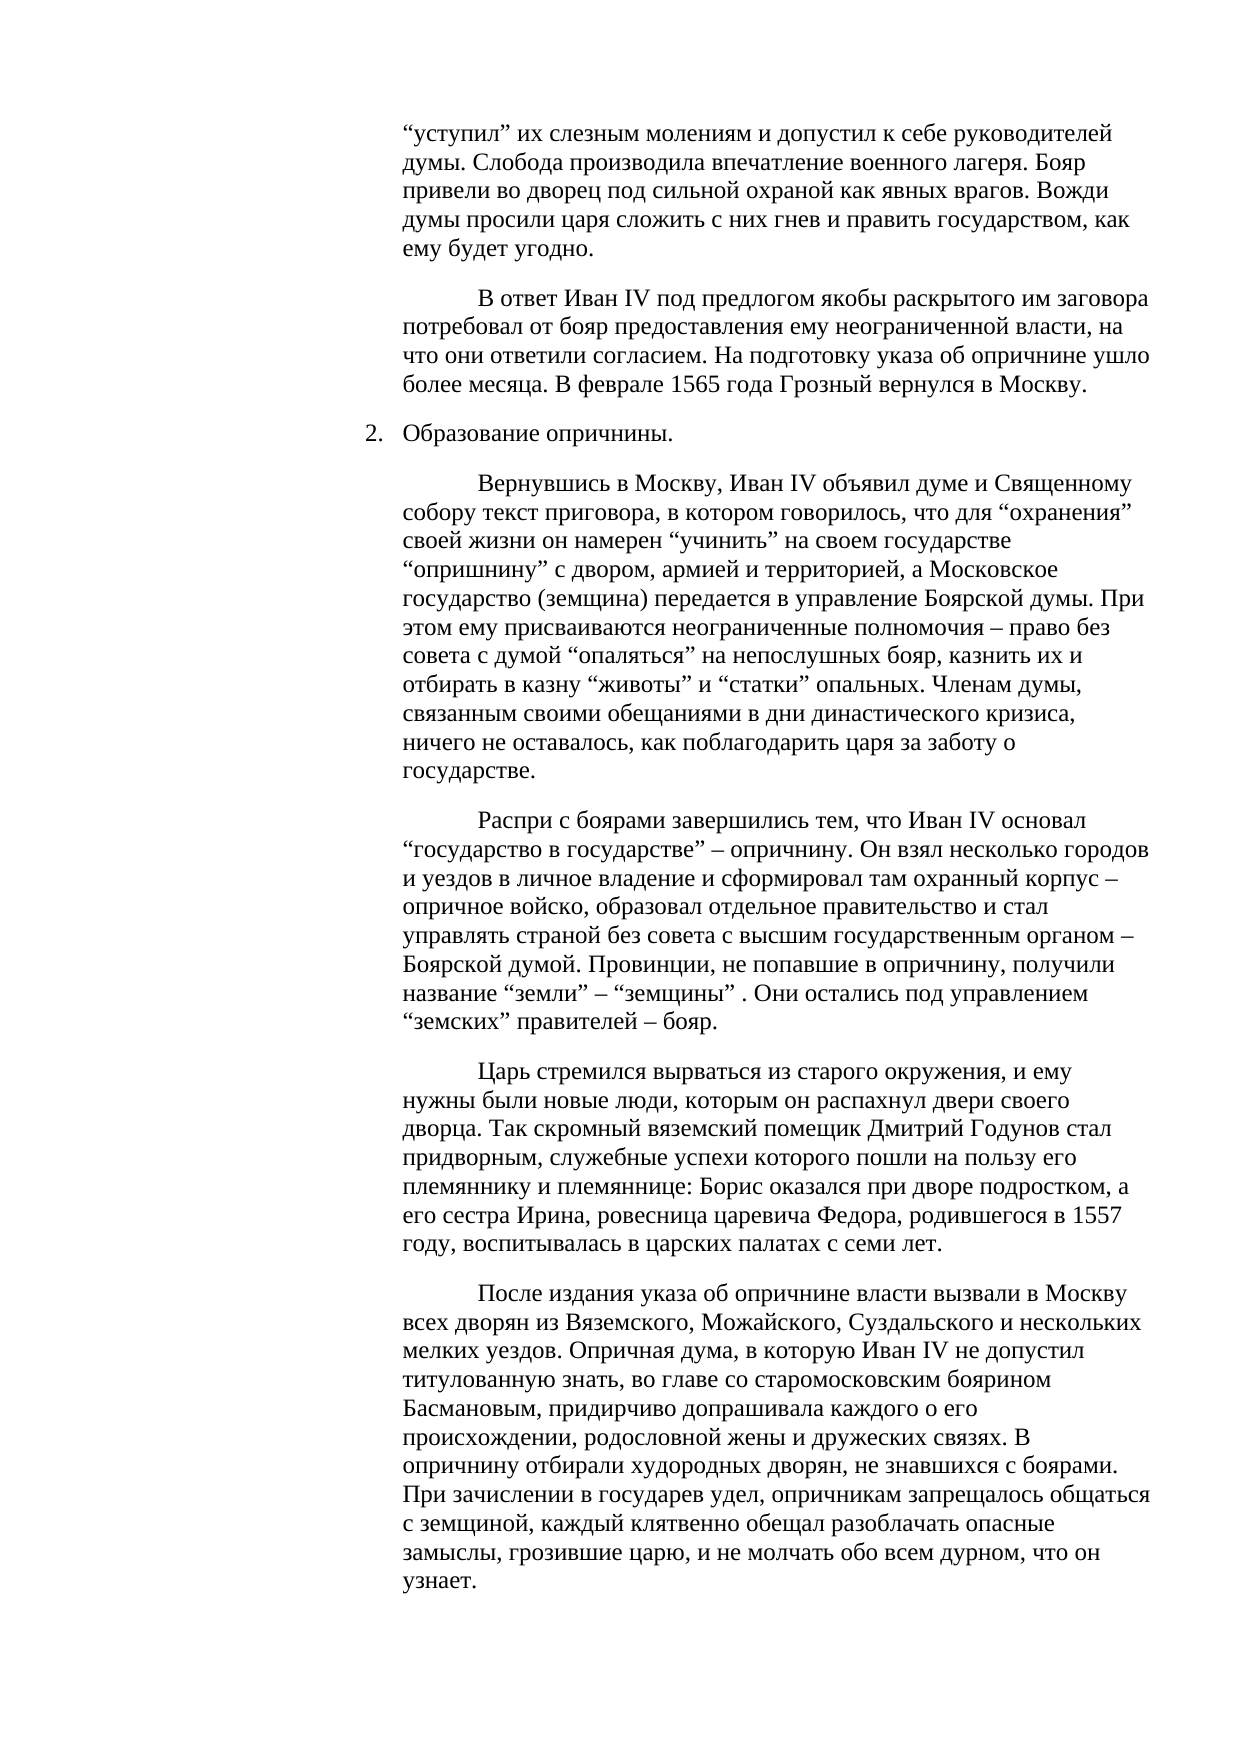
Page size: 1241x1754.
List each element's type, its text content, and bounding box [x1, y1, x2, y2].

text Царь стремился вырваться из старого окружения, и ему нужны были новые люди, которым он распахнул двери своего дворца. Так скромный вяземский помещик Дмитрий Годунов стал придворным, служебные успехи которого пошли на пользу его племяннику и племяннице: Борис оказался при дворе подростком, а его сестра Ирина, ровесница царевича Федора, родившегося в 1557 году, воспитывалась в царских палатах с семи лет. [402, 1056, 1152, 1257]
text В ответ Иван IV под предлогом якобы раскрытого им заговора потребовал от бояр предоставления ему неограниченной власти, на что они ответили согласием. На подготовку указа об опричнине ушло более месяца. В феврале 1565 года Грозный вернулся в Москву. [402, 283, 1152, 398]
text Вернувшись в Москву, Иван IV объявил думе и Священному собору текст приговора, в котором говорилось, что для “охранения” своей жизни он намерен “учинить” на своем государстве “опришнину” с двором, армией и территорией, а Московское государство (земщина) передается в управление Боярской думы. При этом ему присваиваются неограниченные полномочия – право без совета с думой “опаляться” на непослушных бояр, казнить их и отбирать в казну “животы” и “статки” опальных. Членам думы, связанным своими обещаниями в дни династического кризиса, ничего не оставалось, как поблагодарить царя за заботу о государстве. [402, 468, 1152, 784]
list Образование опричнины. [365, 418, 1152, 447]
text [402, 118, 1152, 262]
text После издания указа об опричнине власти вызвали в Москву всех дворян из Вяземского, Можайского, Суздальского и нескольких мелких уездов. Опричная дума, в которую Иван IV не допустил титулованную знать, во главе со старомосковским боярином Басмановым, придирчиво допрашивала каждого о его происхождении, родословной жены и дружеских связях. В опричнину отбирали худородных дворян, не знавшихся с боярами. При зачислении в государев удел, опричникам запрещалось общаться с земщиной, каждый клятвенно обещал разоблачать опасные замыслы, грозившие царю, и не молчать обо всем дурном, что он узнает. [402, 1278, 1152, 1594]
text Распри с боярами завершились тем, что Иван IV основал “государство в государстве” – опричнину. Он взял несколько городов и уездов в личное владение и сформировал там охранный корпус – опричное войско, образовал отдельное правительство и стал управлять страной без совета с высшим государственным органом – Боярской думой. Провинции, не попавшие в опричнину, получили название “земли” – “земщины” . Они остались под управлением “земских” правителей – бояр. [402, 805, 1152, 1035]
